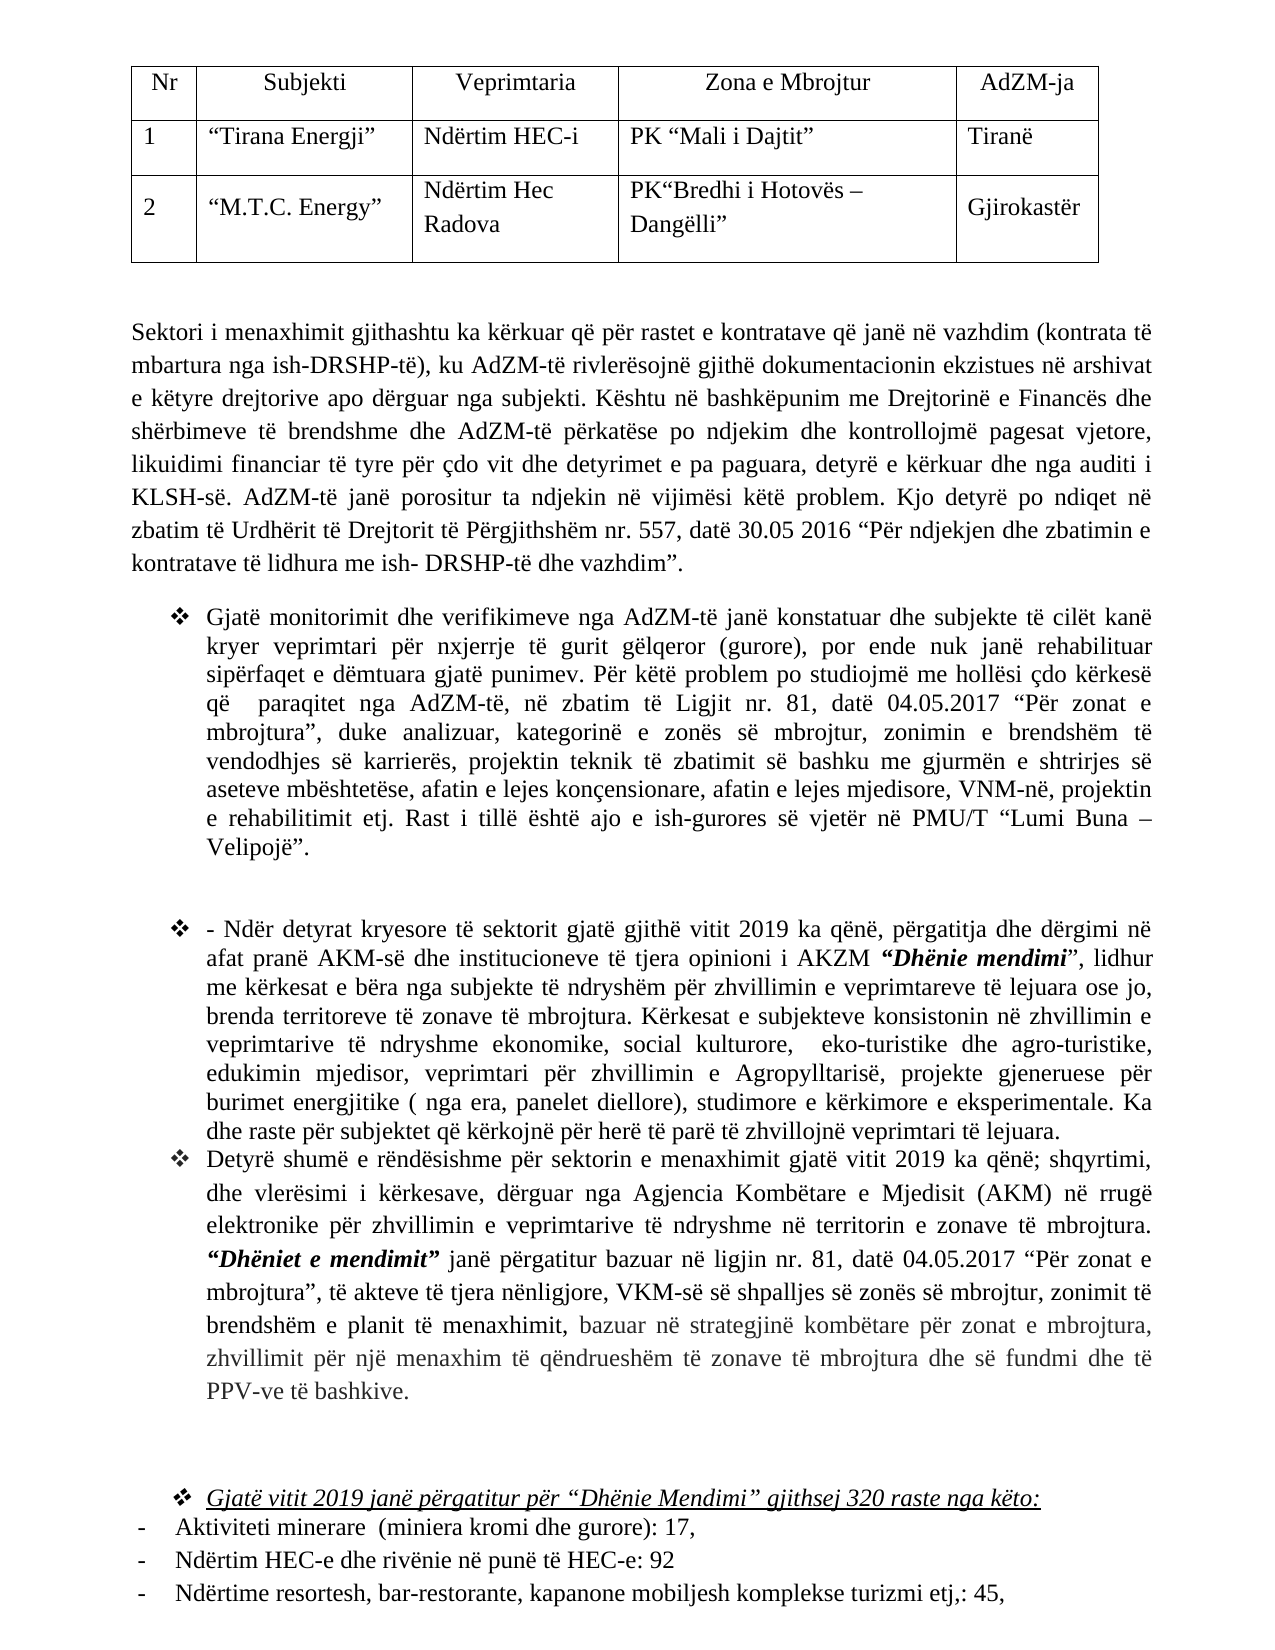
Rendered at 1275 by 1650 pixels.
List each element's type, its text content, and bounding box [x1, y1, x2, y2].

table_cell PK “Mali i Dajtit” [619, 121, 956, 174]
list Gjatë monitorimit dhe verifikimeve nga AdZM-të janë konstatuar dhe subjekte të cilët kanë kryer veprimtari për nxjerrje të gurit gëlqeror (gurore), por ende nuk janë rehabilituar sipërfaqet e dëmtuara gjatë punimev. Për këtë problem po studiojmë me hollësi çdo kërkesë që paraqitet nga AdZM-të, në zbatim të Ligjit nr. 81, datë 04.05.2017 “Për zonat e mbrojtura”, duke analizuar, kategorinë e zonës së mbrojtur, zonimin e brendshëm të vendodhjes së karrierës, projektin teknik të zbatimit së bashku me gjurmën e shtrirjes së aseteve mbështetëse, afatin e lejes konçensionare, afatin e lejes mjedisore, VNM-në, projektin e rehabilitimit etj. Rast i tillë është ajo e ish-gurores së vjetër në PMU/T “Lumi Buna – Velipojë”. [169, 602, 1153, 861]
list Gjatë vitit 2019 janë përgatitur për “Dhënie Mendimi” gjithsej 320 raste nga këto: [169, 1483, 1153, 1512]
list Detyrë shumë e rëndësishme për sektorin e menaxhimit gjatë vitit 2019 ka qënë; shqyrtimi, dhe vlerësimi i kërkesave, dërguar nga Agjencia Kombëtare e Mjedisit (AKM) në rrugë elektronike për zhvillimin e veprimtarive të ndryshme në territorin e zonave të mbrojtura. “Dhëniet e mendimit” janë përgatitur bazuar në ligjin nr. 81, datë 04.05.2017 “Për zonat e mbrojtura”, të akteve të tjera nënligjore, VKM-së së shpalljes së zonës së mbrojtur, zonimit të brendshëm e planit të menaxhimit, bazuar në strategjinë kombëtare për zonat e mbrojtura, zhvillimit për një menaxhim të qëndrueshëm të zonave të mbrojtura dhe së fundmi dhe të PPV-ve të bashkive. [169, 1144, 1153, 1404]
table_cell Tiranë [957, 121, 1098, 174]
table_cell Ndërtim Hec Radova [413, 176, 618, 262]
list Aktiviteti minerare (miniera kromi dhe gurore): 17, [137, 1512, 1153, 1541]
list Ndërtime resortesh, bar-restorante, kapanone mobiljesh komplekse turizmi etj,: 45, [137, 1578, 1153, 1607]
table_cell Ndërtim HEC-i [413, 121, 618, 174]
table_header Veprimtaria [413, 67, 618, 120]
text Sektori i menaxhimit gjithashtu ka kërkuar që për rastet e kontratave që janë në vazhdim (kontrata të mbartura nga ish-DRSHP-të), ku AdZM-të rivlerësojnë gjithë dokumentacionin ekzistues në arshivat e këtyre drejtorive apo dërguar nga subjekti. Kështu në bashkëpunim me Drejtorinë e Financës dhe shërbimeve të brendshme dhe AdZM-të përkatëse po ndjekim dhe kontrollojmë pagesat vjetore, likuidimi financiar të tyre për çdo vit dhe detyrimet e pa paguara, detyrë e kërkuar dhe nga auditi i KLSH-së. AdZM-të janë porositur ta ndjekin në vijimësi këtë problem. Kjo detyrë po ndiqet në zbatim të Urdhërit të Drejtorit të Përgjithshëm nr. 557, datë 30.05 2016 “Për ndjekjen dhe zbatimin e kontratave të lidhura me ish- DRSHP-të dhe vazhdim”. [131, 317, 1153, 577]
table_cell Gjirokastër [957, 176, 1098, 262]
table_cell “Tirana Energji” [197, 121, 412, 174]
table_header Nr [132, 67, 196, 120]
list - Ndër detyrat kryesore të sektorit gjatë gjithë vitit 2019 ka qënë, përgatitja dhe dërgimi në afat pranë AKM-së dhe institucioneve të tjera opinioni i AKZM “Dhënie mendimi”, lidhur me kërkesat e bëra nga subjekte të ndryshëm për zhvillimin e veprimtareve të lejuara ose jo, brenda territoreve të zonave të mbrojtura. Kërkesat e subjekteve konsistonin në zhvillimin e veprimtarive të ndryshme ekonomike, social kulturore, eko-turistike dhe agro-turistike, edukimin mjedisor, veprimtari për zhvillimin e Agropylltarisë, projekte gjeneruese për burimet energjitike ( nga era, panelet diellore), studimore e kërkimore e eksperimentale. Ka dhe raste për subjektet që kërkojnë për herë të parë të zhvillojnë veprimtari të lejuara. [169, 914, 1153, 1144]
table_cell 1 [132, 121, 196, 174]
table_header Subjekti [197, 67, 412, 120]
table_header Zona e Mbrojtur [619, 67, 956, 120]
table_header AdZM-ja [957, 67, 1098, 120]
list Ndërtim HEC-e dhe rivënie në punë të HEC-e: 92 [137, 1545, 1153, 1574]
table_cell PK“Bredhi i Hotovës – Dangëlli” [619, 176, 956, 262]
table_cell “M.T.C. Energy” [197, 176, 412, 262]
table_cell 2 [132, 176, 196, 262]
